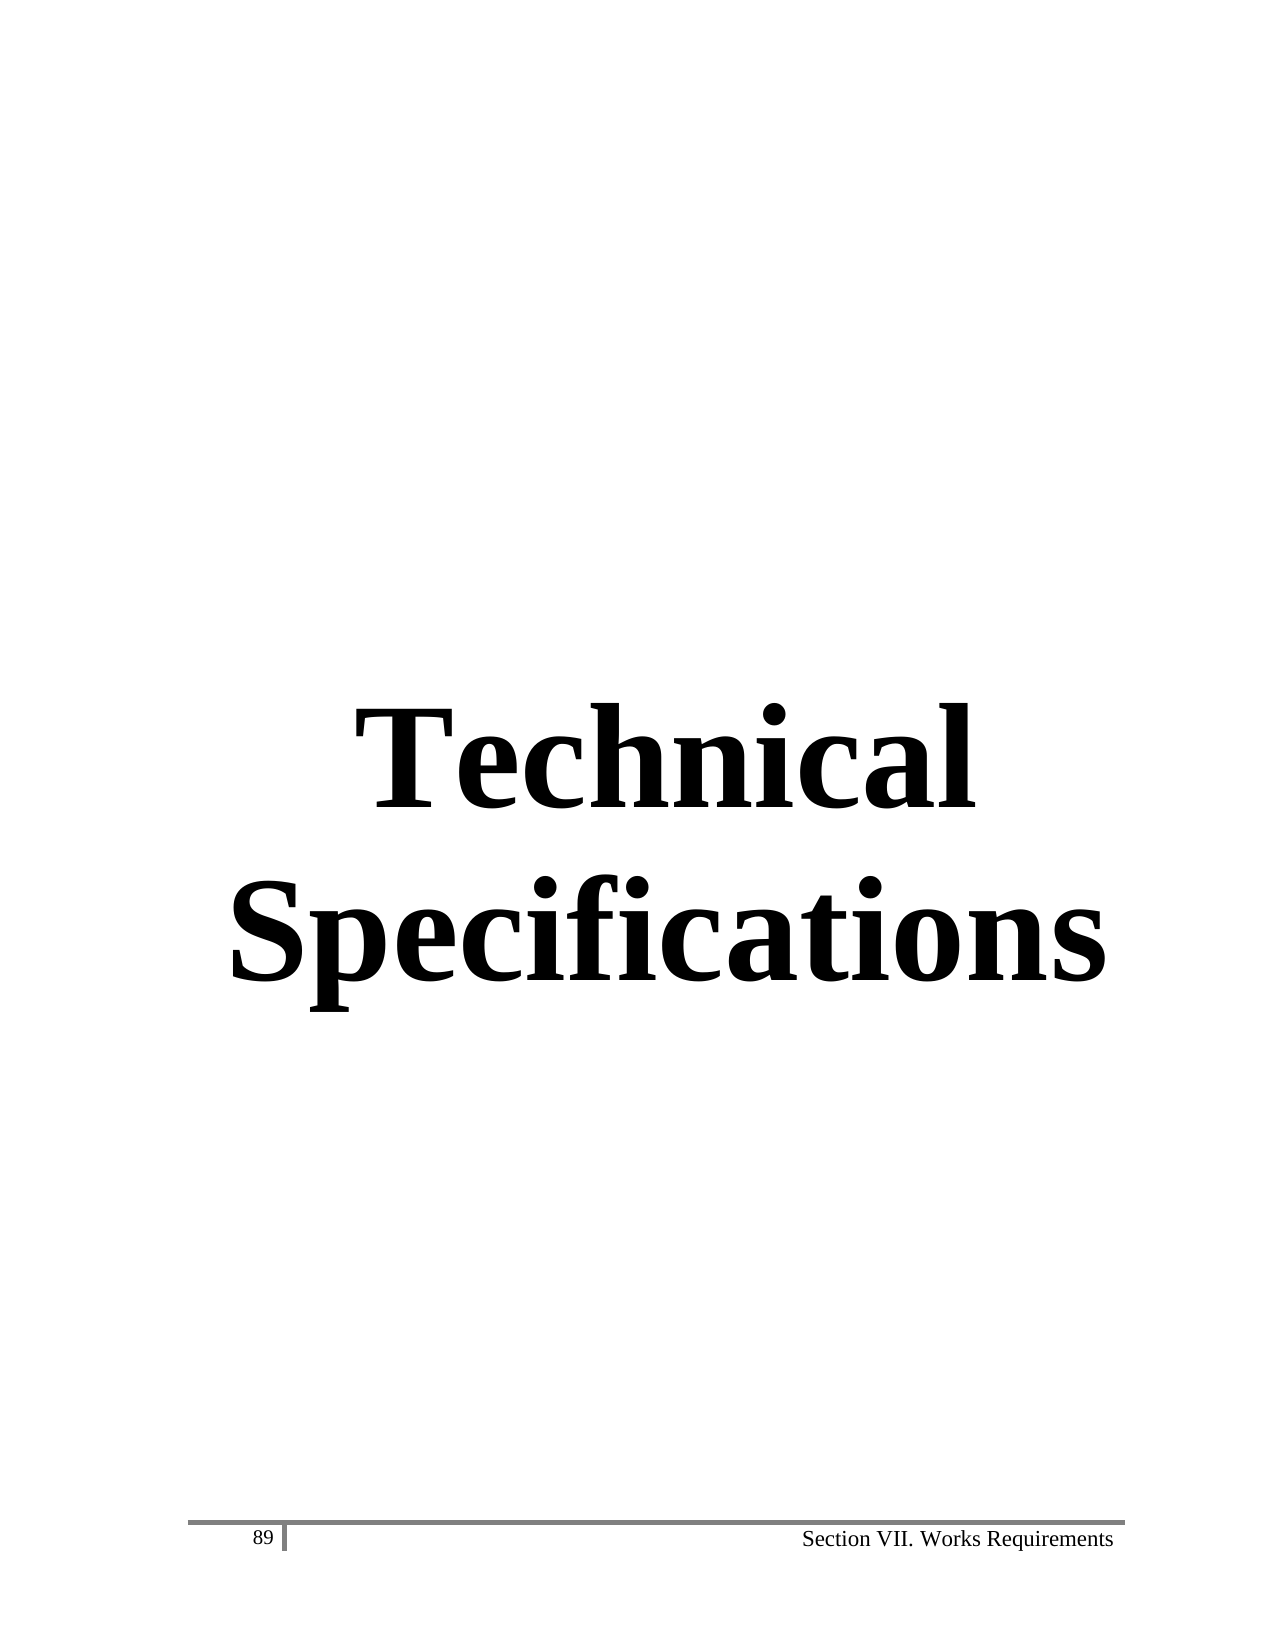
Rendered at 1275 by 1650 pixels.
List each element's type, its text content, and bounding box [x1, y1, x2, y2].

table_header Technical Specifications [188, 150, 1146, 1012]
